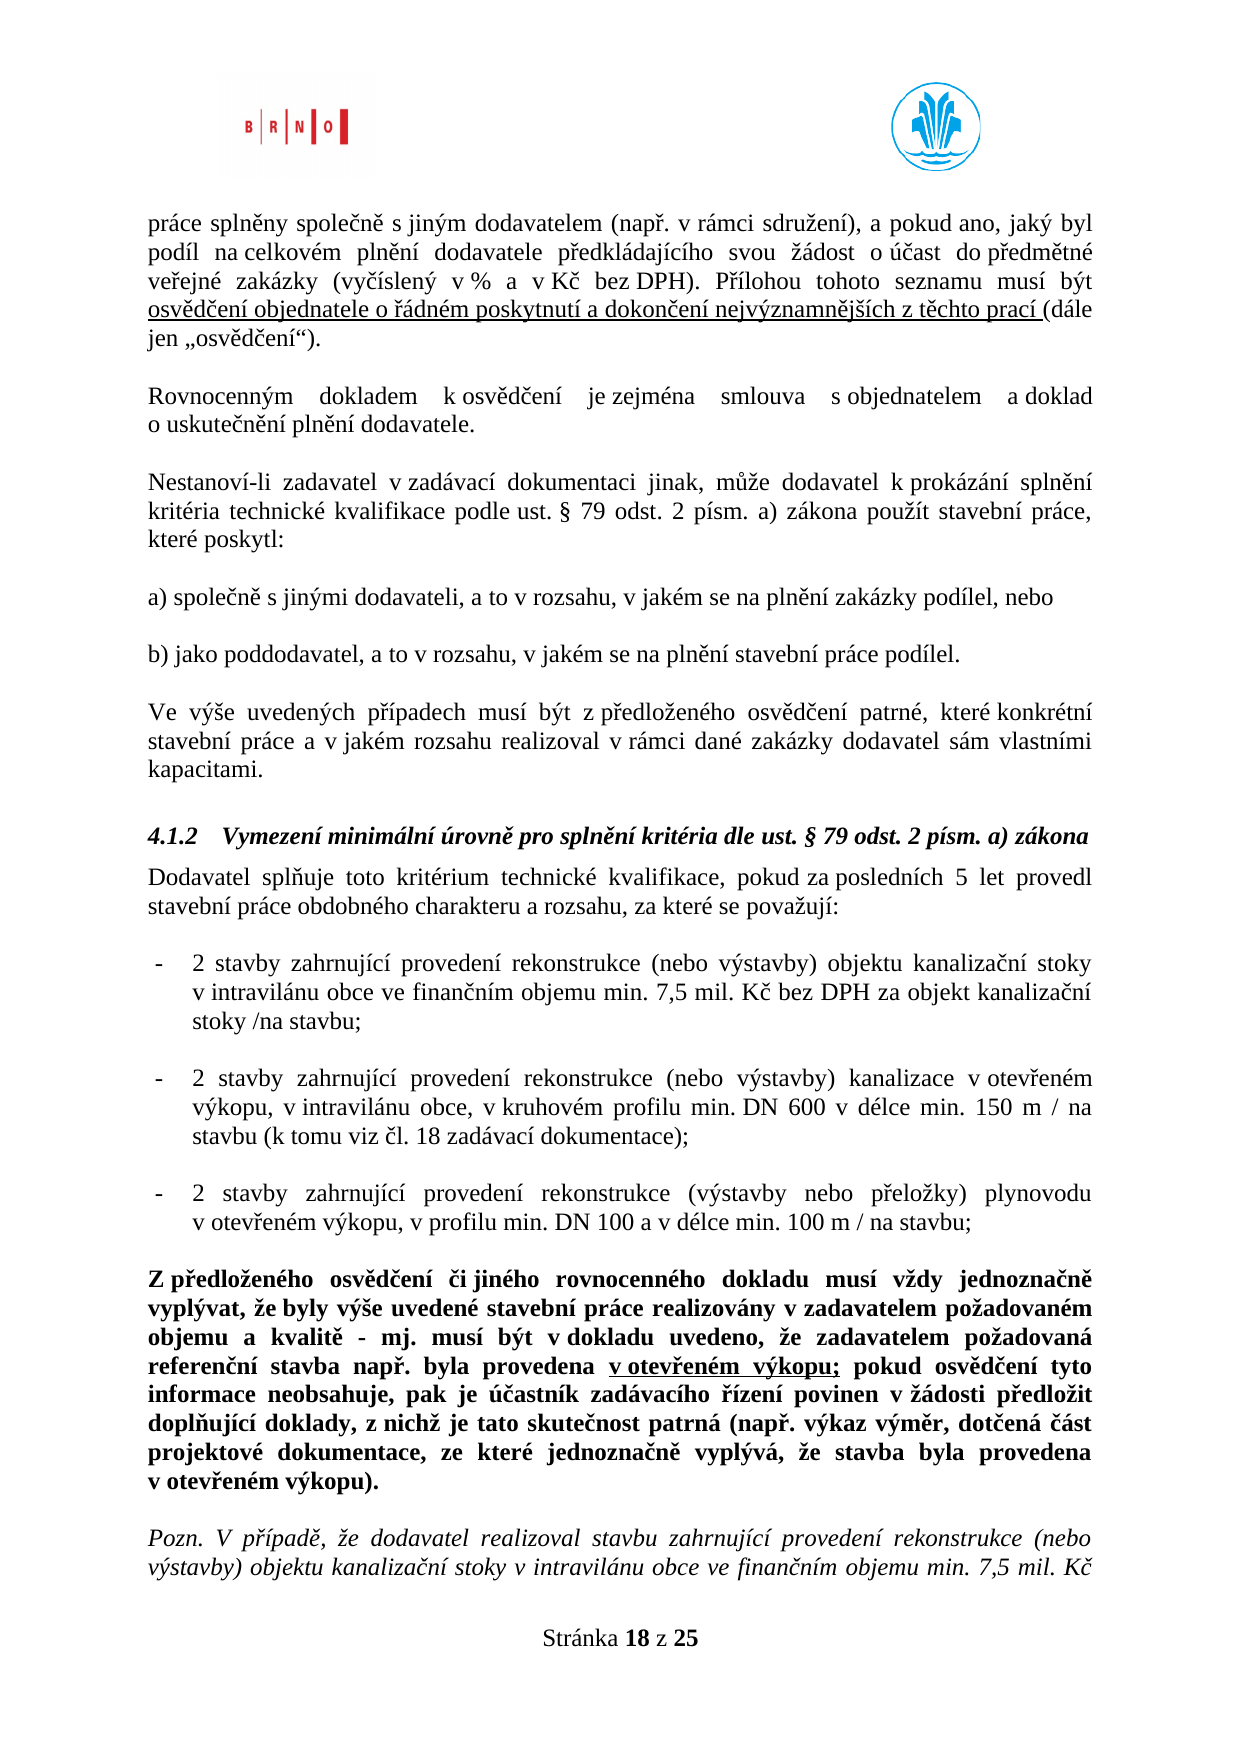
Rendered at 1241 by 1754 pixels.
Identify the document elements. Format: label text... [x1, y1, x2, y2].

text Rovnocenným dokladem k osvědčení je zejména smlouva s objednatelem a doklad o uskutečnění plnění dodavatele. [148, 381, 1093, 438]
list 2 stavby zahrnující provedení rekonstrukce (nebo výstavby) kanalizace v otevřeném výkopu, v intravilánu obce, v kruhovém profilu min. DN 600 v délce min. 150 m / na stavbu (k tomu viz čl. 18 zadávací dokumentace); [154, 1063, 1093, 1149]
text Nestanoví-li zadavatel v zadávací dokumentaci jinak, může dodavatel k prokázání splnění kritéria technické kvalifikace podle ust. § 79 odst. 2 písm. a) zákona použít stavební práce, které poskytl: [148, 467, 1093, 553]
text b) jako poddodavatel, a to v rozsahu, v jakém se na plnění stavební práce podílel. [148, 639, 1093, 668]
picture [217, 73, 375, 180]
text Dodavatel splňuje toto kritérium technické kvalifikace, pokud za posledních 5 let provedl stavební práce obdobného charakteru a rozsahu, za které se považují: [148, 862, 1093, 919]
list 2 stavby zahrnující provedení rekonstrukce (nebo výstavby) objektu kanalizační stoky v intravilánu obce ve finančním objemu min. 7,5 mil. Kč bez DPH za objekt kanalizační stoky /na stavbu; [154, 948, 1093, 1034]
list 2 stavby zahrnující provedení rekonstrukce (výstavby nebo přeložky) plynovodu v otevřeném výkopu, v profilu min. DN 100 a v délce min. 100 m / na stavbu; [154, 1178, 1093, 1236]
text a) společně s jinými dodavateli, a to v rozsahu, v jakém se na plnění zakázky podílel, nebo [148, 582, 1093, 611]
text Z předloženého osvědčení či jiného rovnocenného dokladu musí vždy jednoznačně vyplývat, že byly výše uvedené stavební práce realizovány v zadavatelem požadovaném objemu a kvalitě - mj. musí být v dokladu uvedeno, že zadavatelem požadovaná referenční stavba např. byla provedena v otevřeném výkopu; pokud osvědčení tyto informace neobsahuje, pak je účastník zadávacího řízení povinen v žádosti předložit doplňující doklady, z nichž je tato skutečnost patrná (např. výkaz výměr, dotčená část projektové dokumentace, ze které jednoznačně vyplývá, že stavba byla provedena v otevřeném výkopu). [148, 1264, 1093, 1494]
subtitle Vymezení minimální úrovně pro splnění kritéria dle ust. § 79 odst. 2 písm. a) zákona [148, 821, 1093, 849]
text Ve výše uvedených případech musí být z předloženého osvědčení patrné, které konkrétní stavební práce a v jakém rozsahu realizoval v rámci dané zakázky dodavatel sám vlastními kapacitami. [148, 697, 1093, 783]
